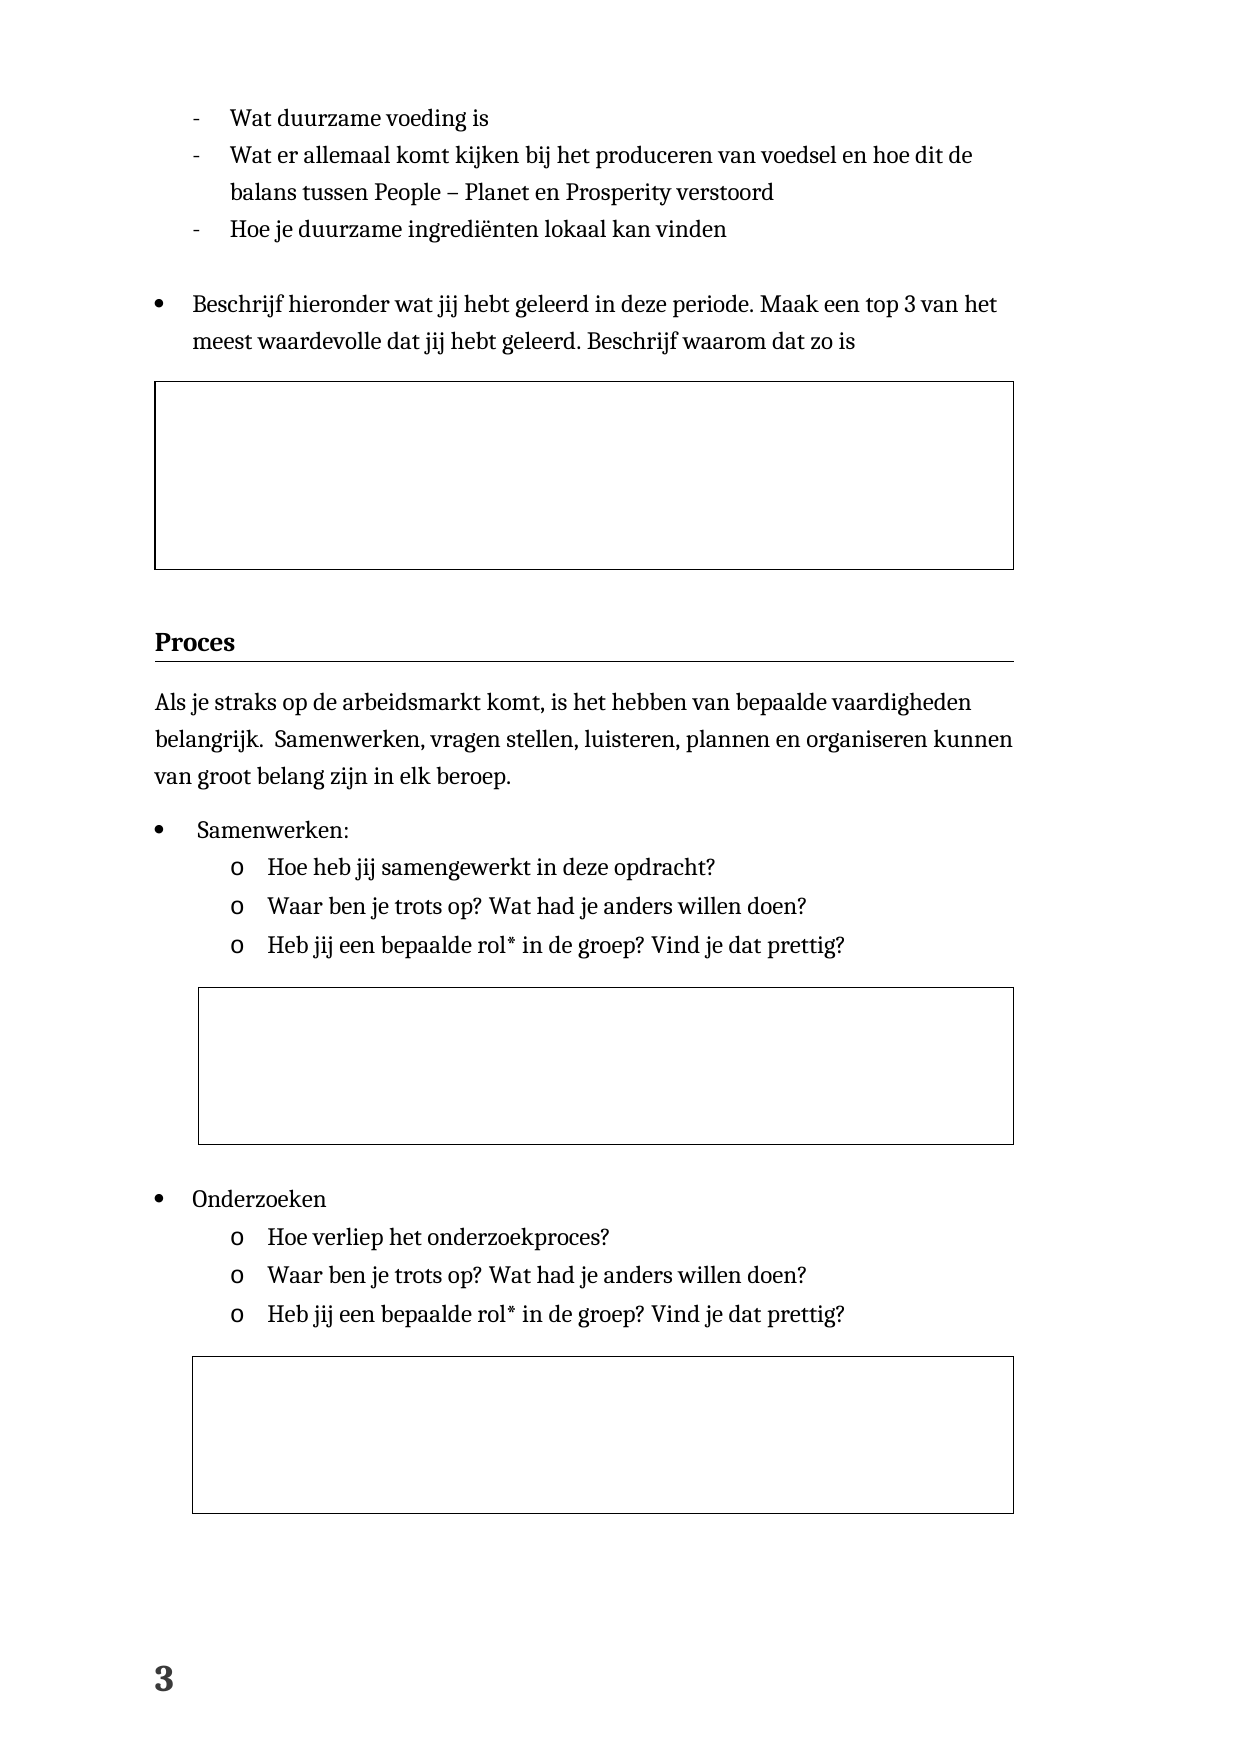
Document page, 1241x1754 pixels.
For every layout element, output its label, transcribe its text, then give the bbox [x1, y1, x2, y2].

list Beschrijf hieronder wat jij hebt geleerd in deze periode. Maak een top 3 van het meest waardevolle dat jij hebt geleerd. Beschrijf waarom dat zo is [154, 290, 1014, 356]
list Heb jij een bepaalde rol* in de groep? Vind je dat prettig? [229, 1300, 1014, 1330]
list Hoe verliep het onderzoekproces? [229, 1222, 1014, 1252]
list Onderzoeken [154, 1185, 1014, 1214]
table_header [156, 382, 1013, 569]
text Proces [154, 627, 1014, 662]
list Hoe heb jij samengewerkt in deze opdracht? [229, 853, 1014, 883]
table_header [193, 1357, 1013, 1513]
list Wat duurzame voeding is [192, 103, 1014, 132]
text Als je straks op de arbeidsmarkt komt, is het hebben van bepaalde vaardigheden belangrijk. Samenwerken, vragen stellen, luisteren, plannen en organiseren kunnen van groot belang zijn in elk beroep. [154, 687, 1014, 791]
list Hoe je duurzame ingrediënten lokaal kan vinden [192, 215, 1014, 244]
list Wat er allemaal komt kijken bij het produceren van voedsel en hoe dit de balans tussen People – Planet en Prosperity verstoord [192, 141, 1014, 207]
table_header [199, 988, 1013, 1144]
list Waar ben je trots op? Wat had je anders willen doen? [229, 892, 1014, 922]
list Waar ben je trots op? Wat had je anders willen doen? [229, 1261, 1014, 1291]
list Samenwerken: [154, 816, 1014, 845]
list Heb jij een bepaalde rol* in de groep? Vind je dat prettig? [229, 931, 1014, 961]
